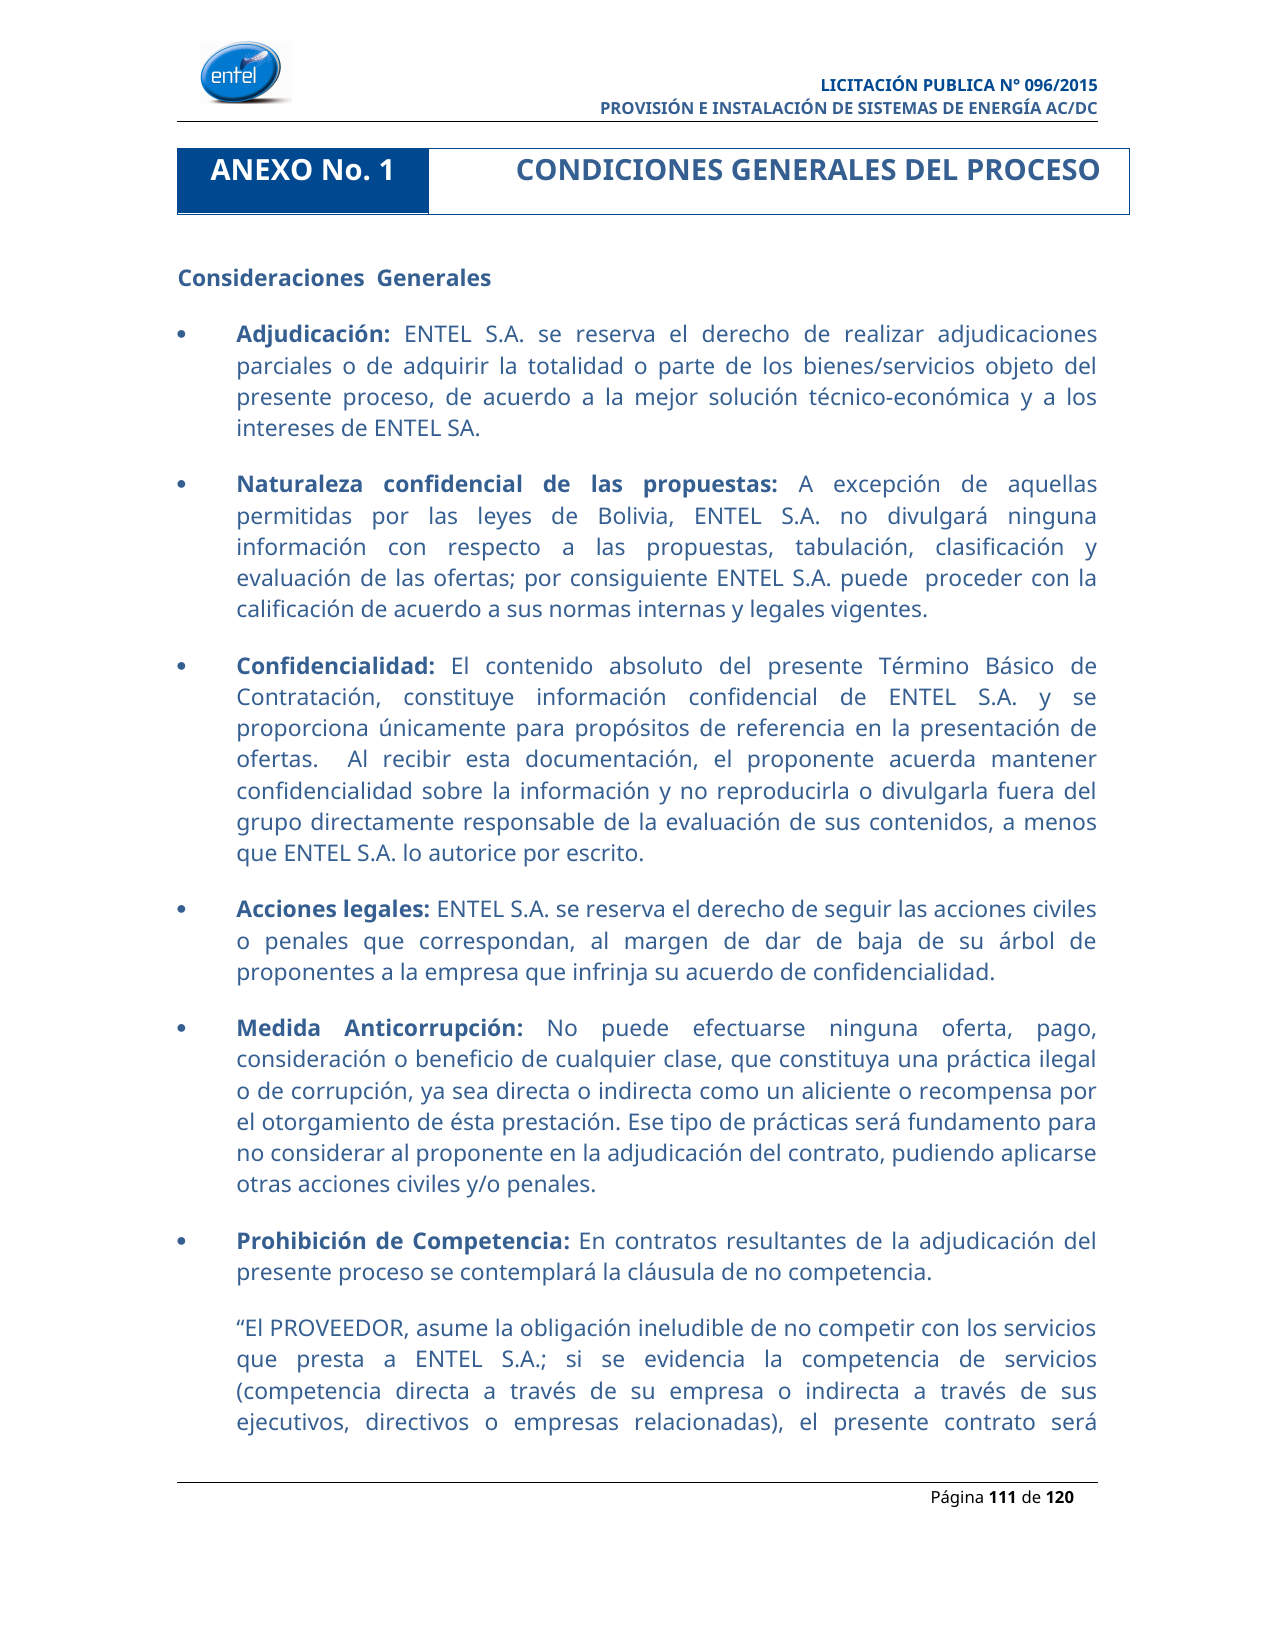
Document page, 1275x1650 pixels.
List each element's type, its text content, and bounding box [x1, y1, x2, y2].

list Naturaleza confidencial de las propuestas: A excepción de aquellas permitidas por las leyes de Bolivia, ENTEL S.A. no divulgará ninguna información con respecto a las propuestas, tabulación, clasificación y evaluación de las ofertas; por consiguiente ENTEL S.A. puede proceder con la calificación de acuerdo a sus normas internas y legales vigentes. [177, 468, 1098, 625]
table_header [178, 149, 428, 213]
list Confidencialidad: El contenido absoluto del presente Término Básico de Contratación, constituye información confidencial de ENTEL S.A. y se proporciona únicamente para propósitos de referencia en la presentación de ofertas. Al recibir esta documentación, el proponente acuerda mantener confidencialidad sobre la información y no reproducirla o divulgarla fuera del grupo directamente responsable de la evaluación de sus contenidos, a menos que ENTEL S.A. lo autorice por escrito. [177, 650, 1098, 868]
picture [200, 41, 293, 104]
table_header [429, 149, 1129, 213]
list Prohibición de Competencia: En contratos resultantes de la adjudicación del presente proceso se contemplará la cláusula de no competencia. [177, 1225, 1098, 1287]
list Adjudicación: ENTEL S.A. se reserva el derecho de realizar adjudicaciones parciales o de adquirir la totalidad o parte de los bienes/servicios objeto del presente proceso, de acuerdo a la mejor solución técnico-económica y a los intereses de ENTEL SA. [177, 318, 1098, 443]
text Consideraciones Generales [177, 262, 1098, 293]
list Medida Anticorrupción: No puede efectuarse ninguna oferta, pago, consideración o beneficio de cualquier clase, que constituya una práctica ilegal o de corrupción, ya sea directa o indirecta como un aliciente o recompensa por el otorgamiento de ésta prestación. Ese tipo de prácticas será fundamento para no considerar al proponente en la adjudicación del contrato, pudiendo aplicarse otras acciones civiles y/o penales. [177, 1012, 1098, 1200]
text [236, 1312, 1098, 1437]
list Acciones legales: ENTEL S.A. se reserva el derecho de seguir las acciones civiles o penales que correspondan, al margen de dar de baja de su árbol de proponentes a la empresa que infrinja su acuerdo de confidencialidad. [177, 893, 1098, 987]
